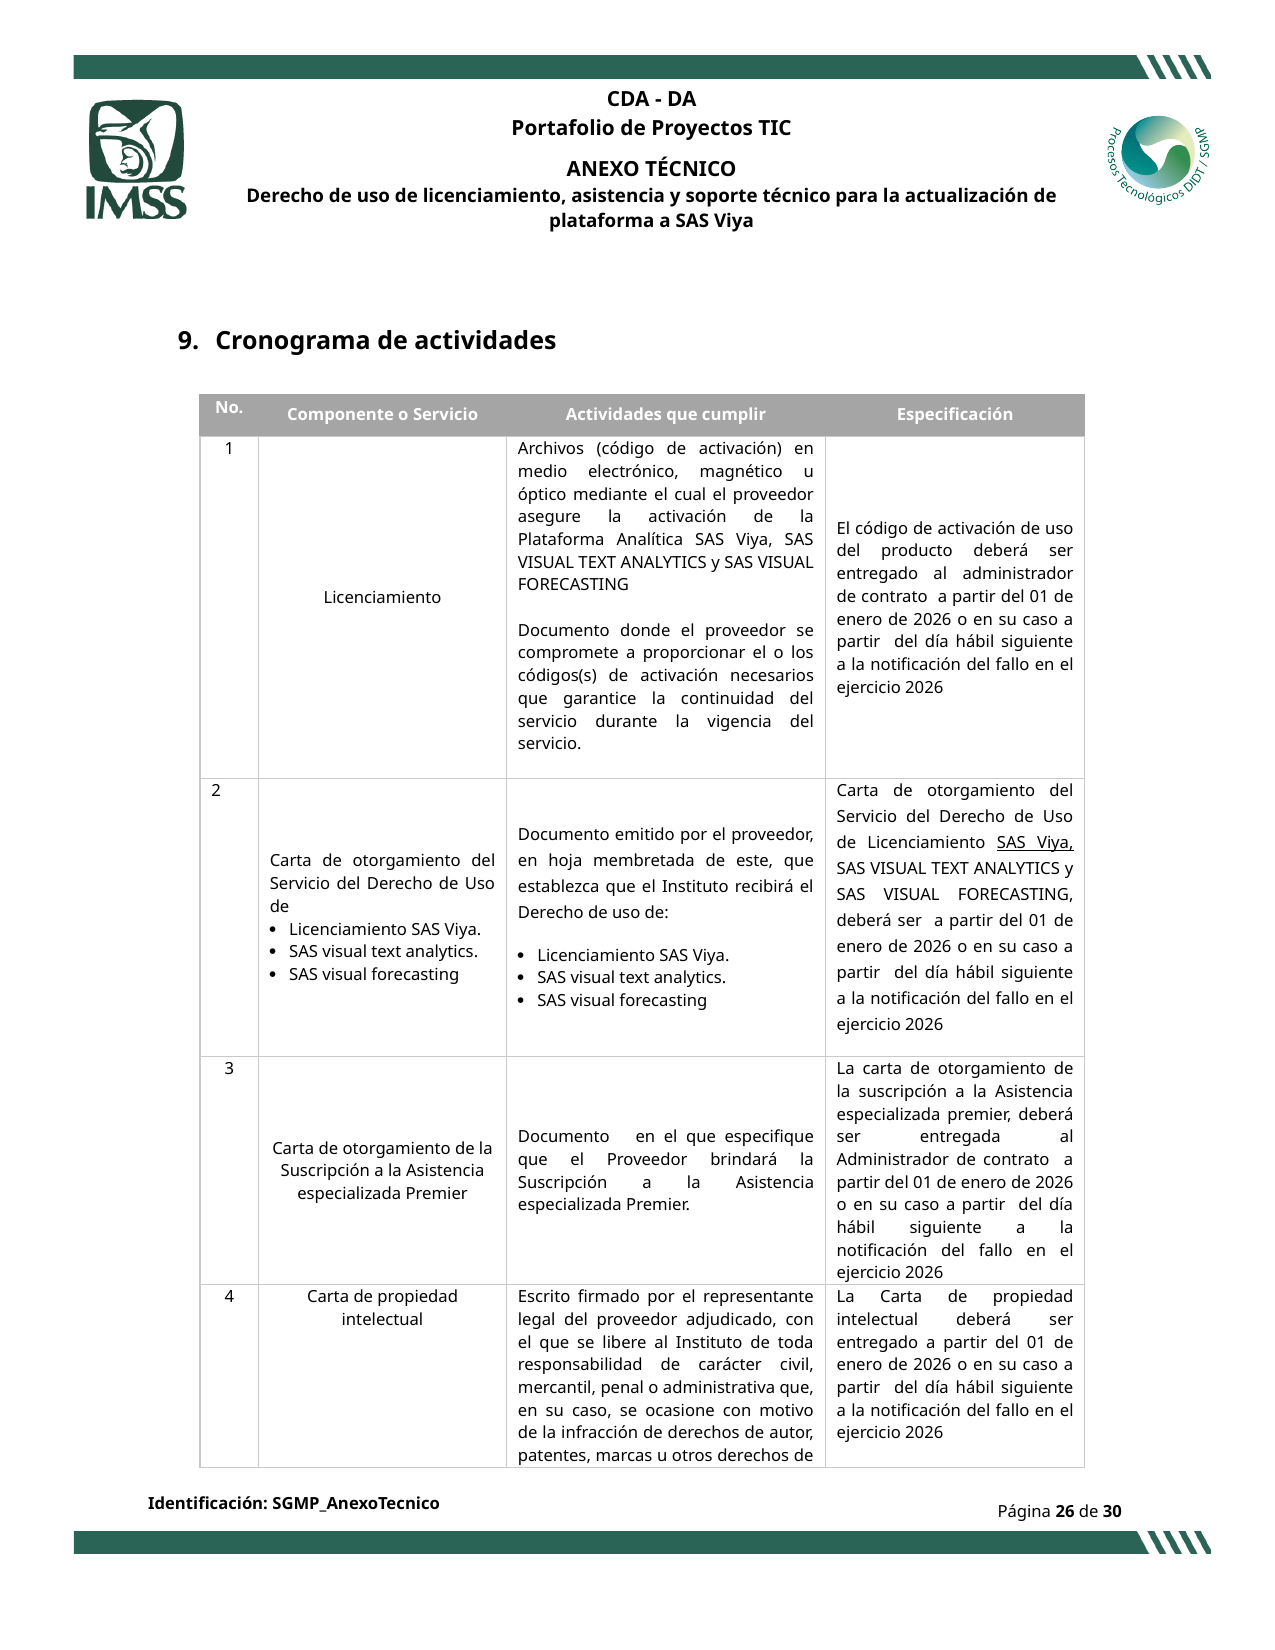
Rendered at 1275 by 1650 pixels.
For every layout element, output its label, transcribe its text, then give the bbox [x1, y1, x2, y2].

picture [73, 55, 1212, 79]
table_cell Carta de propiedad intelectual [259, 1285, 506, 1467]
table_cell Archivos (código de activación) en medio electrónico, magnético u óptico mediante el cual el proveedor asegure la activación de la Plataforma Analítica SAS Viya, SAS VISUAL TEXT ANALYTICS y SAS VISUAL FORECASTING Documento donde el proveedor se compromete a proporcionar el o los códigos(s) de activación necesarios que garantice la continuidad del servicio durante la vigencia del servicio. [507, 437, 825, 777]
table_cell 2 [201, 779, 258, 1056]
table_cell Carta de otorgamiento de la Suscripción a la Asistencia especializada Premier [259, 1057, 506, 1284]
table_cell Documento en el que especifique que el Proveedor brindará la Suscripción a la Asistencia especializada Premier. [507, 1057, 825, 1284]
table_cell Carta de otorgamiento del Servicio del Derecho de Uso de Licenciamiento SAS Viya, SAS VISUAL TEXT ANALYTICS y SAS VISUAL FORECASTING, deberá ser a partir del 01 de enero de 2026 o en su caso a partir del día hábil siguiente a la notificación del fallo en el ejercicio 2026 [826, 779, 1084, 1056]
table_cell 3 [201, 1057, 258, 1284]
table_cell Documento emitido por el proveedor, en hoja membretada de este, que establezca que el Instituto recibirá el Derecho de uso de: Licenciamiento SAS Viya. SAS visual text analytics. SAS visual forecasting [507, 779, 825, 1056]
picture [1105, 112, 1211, 205]
table_cell Carta de otorgamiento del Servicio del Derecho de Uso de Licenciamiento SAS Viya. SAS visual text analytics. SAS visual forecasting [259, 779, 506, 1056]
table_header Actividades que cumplir [507, 395, 825, 436]
table_header Especificación [826, 395, 1084, 436]
picture [84, 98, 187, 219]
table_header Componente o Servicio [259, 395, 506, 436]
table_cell Licenciamiento [259, 437, 506, 777]
table_cell 4 [201, 1285, 258, 1467]
subtitle Cronograma de actividades [178, 323, 1107, 357]
table_cell La carta de otorgamiento de la suscripción a la Asistencia especializada premier, deberá ser entregada al Administrador de contrato a partir del 01 de enero de 2026 o en su caso a partir del día hábil siguiente a la notificación del fallo en el ejercicio 2026 [826, 1057, 1084, 1284]
table_cell 1 [201, 437, 258, 777]
table_header No. [201, 395, 258, 436]
picture [73, 1531, 1211, 1554]
table_cell El código de activación de uso del producto deberá ser entregado al administrador de contrato a partir del 01 de enero de 2026 o en su caso a partir del día hábil siguiente a la notificación del fallo en el ejercicio 2026 [826, 437, 1084, 777]
